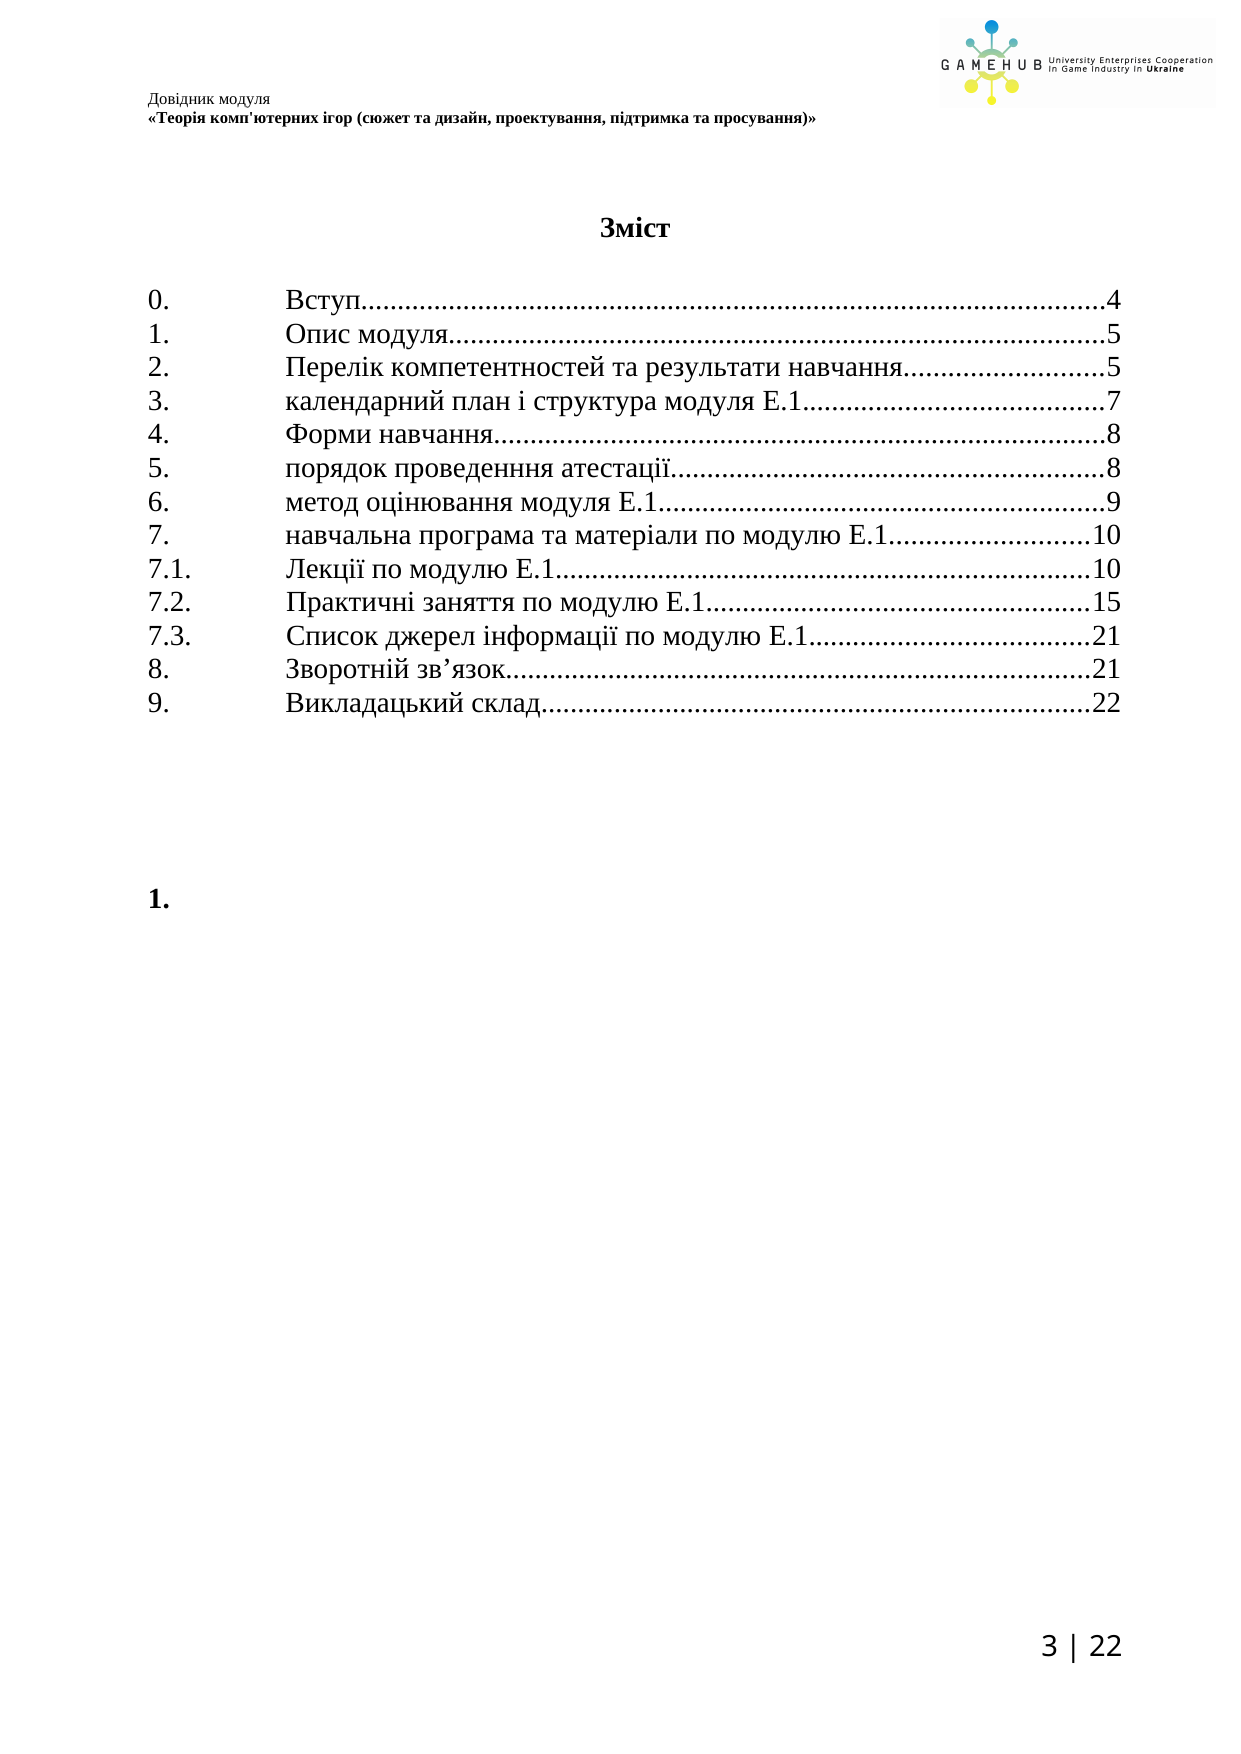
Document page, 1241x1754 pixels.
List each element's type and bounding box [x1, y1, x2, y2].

picture [939, 18, 1217, 108]
